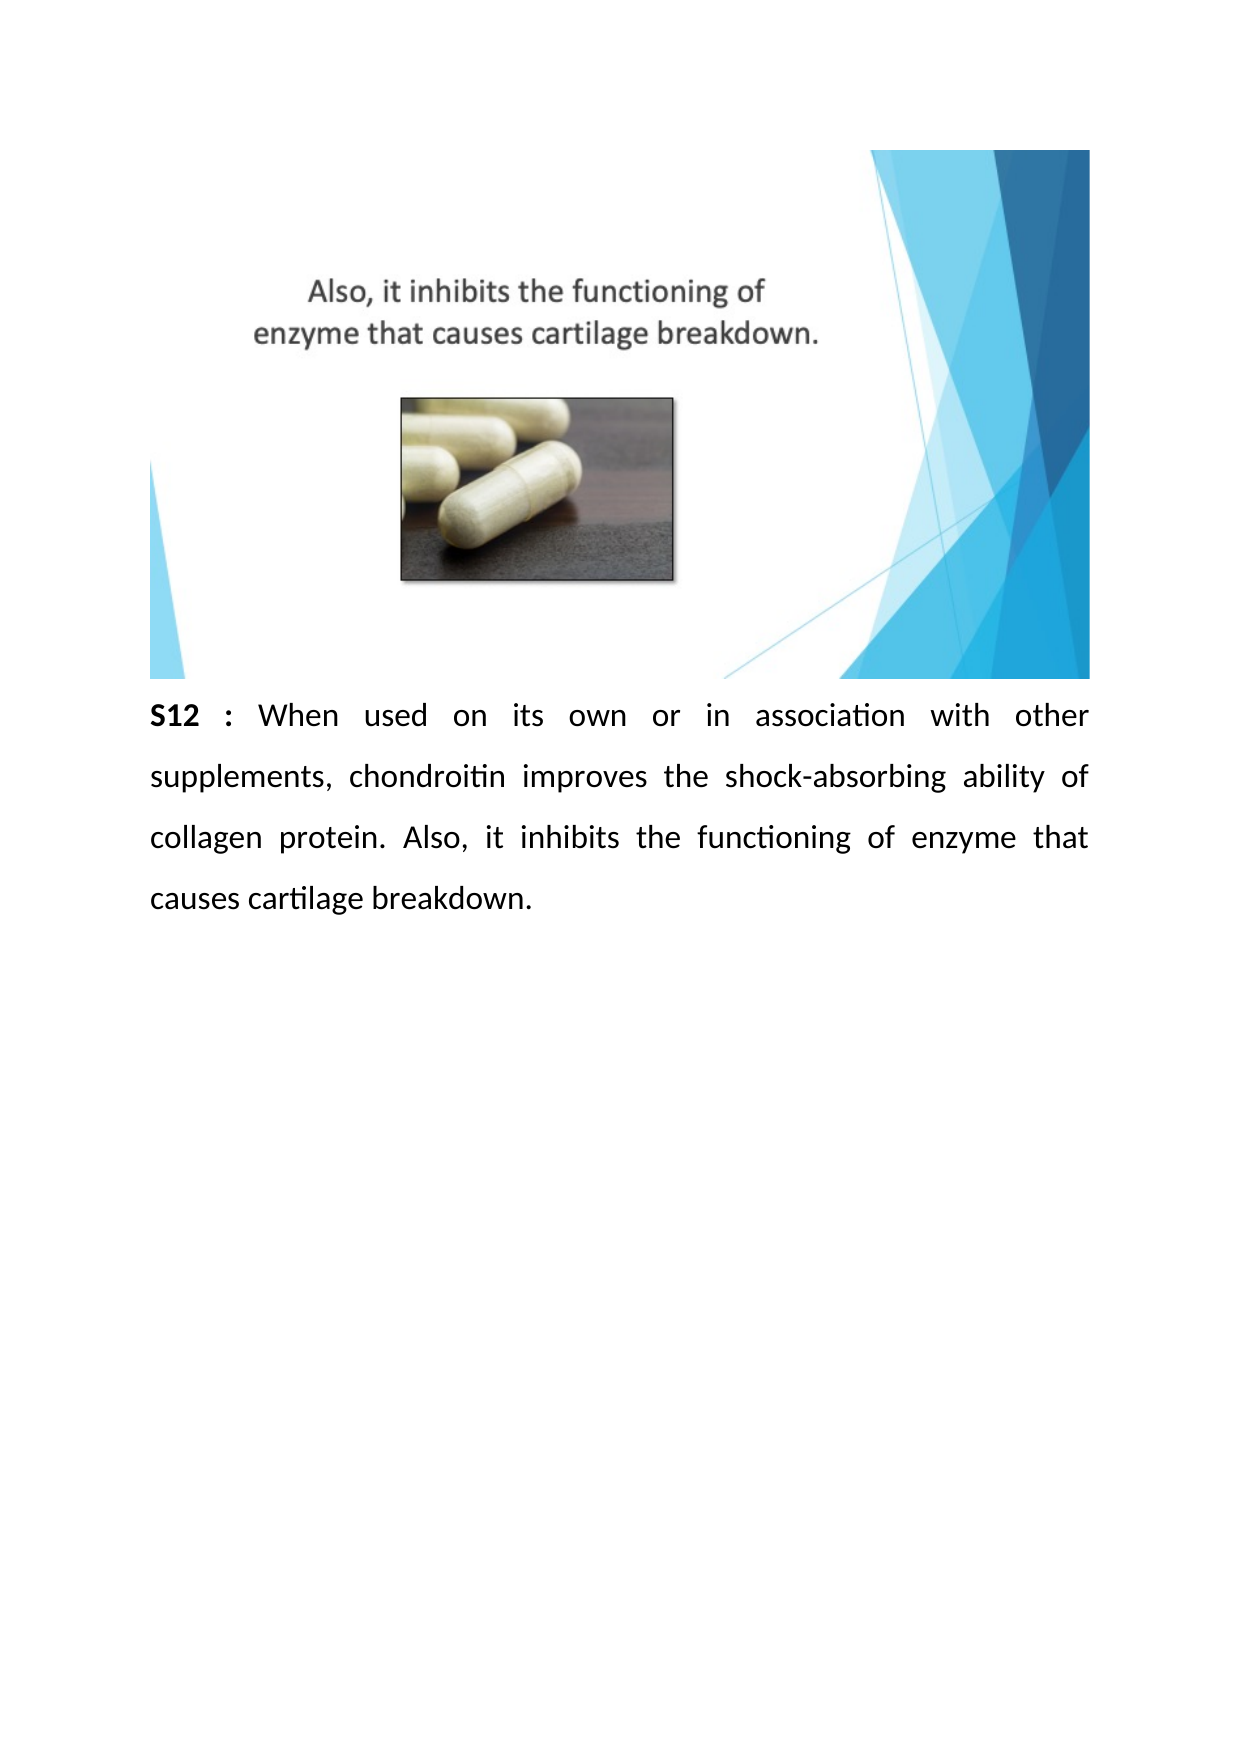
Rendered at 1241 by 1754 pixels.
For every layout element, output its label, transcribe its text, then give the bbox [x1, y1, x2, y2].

picture [150, 150, 1090, 679]
text S12 : When used on its own or in association with other supplements, chondroitin improves the shock-absorbing ability of collagen protein. Also, it inhibits the functioning of enzyme that causes cartilage breakdown. [150, 694, 1090, 918]
